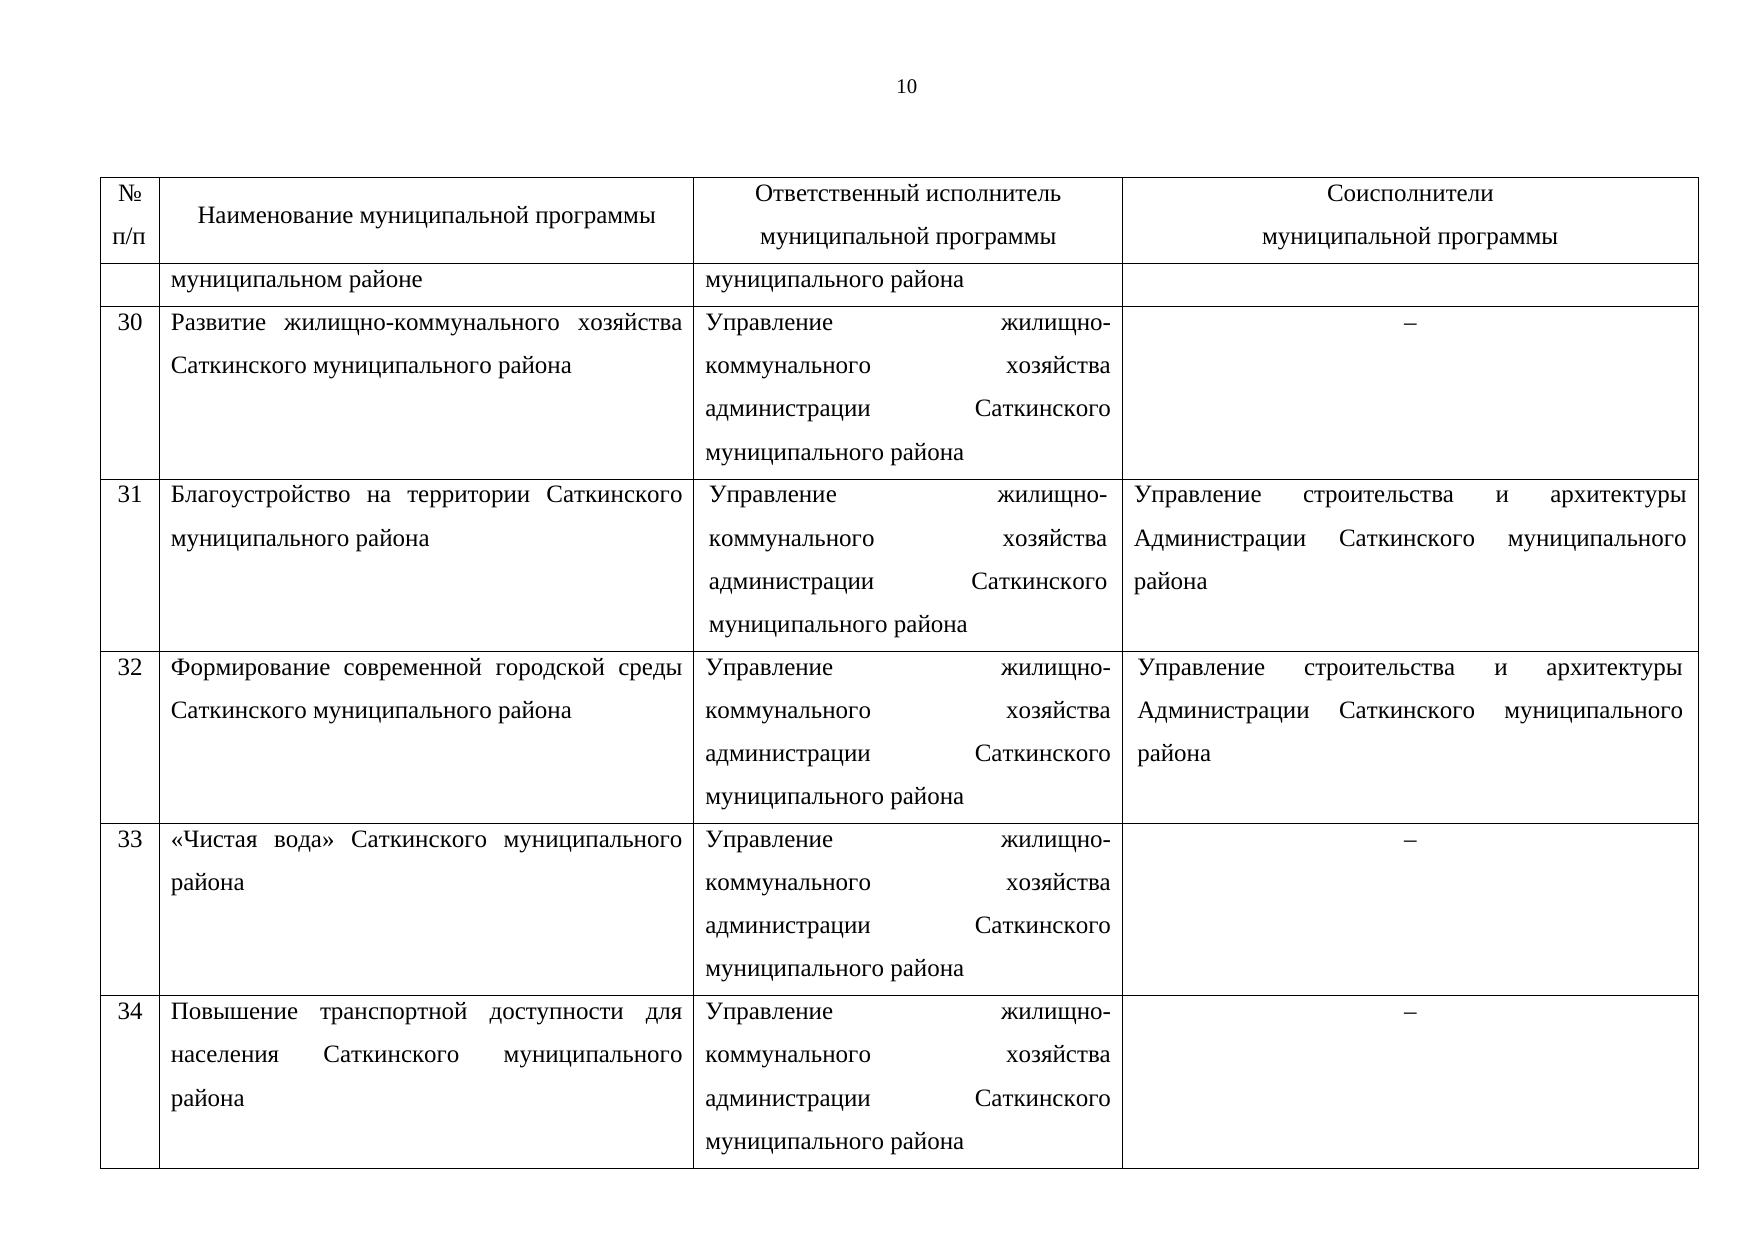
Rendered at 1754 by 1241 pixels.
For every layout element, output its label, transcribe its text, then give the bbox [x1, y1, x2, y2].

table_cell 33 [101, 824, 159, 995]
table_header Соисполнители муниципальной программы [1123, 178, 1698, 263]
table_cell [1123, 264, 1698, 306]
table_cell 30 [101, 307, 159, 478]
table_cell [694, 264, 1122, 306]
table_cell Управление жилищно-коммунального хозяйства администрации Саткинского муниципального района [694, 824, 1122, 995]
table_header Наименование муниципальной программы [160, 178, 693, 263]
table_header № п/п [101, 178, 159, 263]
table_cell Управление строительства и архитектуры Администрации Саткинского муниципального района [1123, 480, 1698, 651]
table_cell 34 [101, 996, 159, 1168]
table_cell 31 [101, 480, 159, 651]
table_cell 29 [101, 264, 159, 306]
table_cell Развитие жилищно-коммунального хозяйства Саткинского муниципального района [160, 307, 693, 478]
table_cell «Чистая вода» Саткинского муниципального района [160, 824, 693, 995]
table_cell Повышение транспортной доступности для населения Саткинского муниципального района [160, 996, 693, 1168]
table_cell ‒ [1123, 307, 1698, 478]
table_cell Управление жилищно-коммунального хозяйства администрации Саткинского муниципального района [694, 480, 1122, 651]
table_cell Формирование современной городской среды Саткинского муниципального района [160, 652, 693, 823]
table_cell Управление жилищно-коммунального хозяйства администрации Саткинского муниципального района [694, 996, 1122, 1168]
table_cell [160, 264, 693, 306]
table_header Ответственный исполнитель муниципальной программы [694, 178, 1122, 263]
table_cell Управление жилищно-коммунального хозяйства администрации Саткинского муниципального района [694, 307, 1122, 478]
table_cell 32 [101, 652, 159, 823]
table_cell Управление жилищно-коммунального хозяйства администрации Саткинского муниципального района [694, 652, 1122, 823]
table_cell ‒ [1123, 996, 1698, 1168]
table_cell Благоустройство на территории Саткинского муниципального района [160, 480, 693, 651]
table_cell Управление строительства и архитектуры Администрации Саткинского муниципального района [1123, 652, 1698, 823]
table_cell ‒ [1123, 824, 1698, 995]
